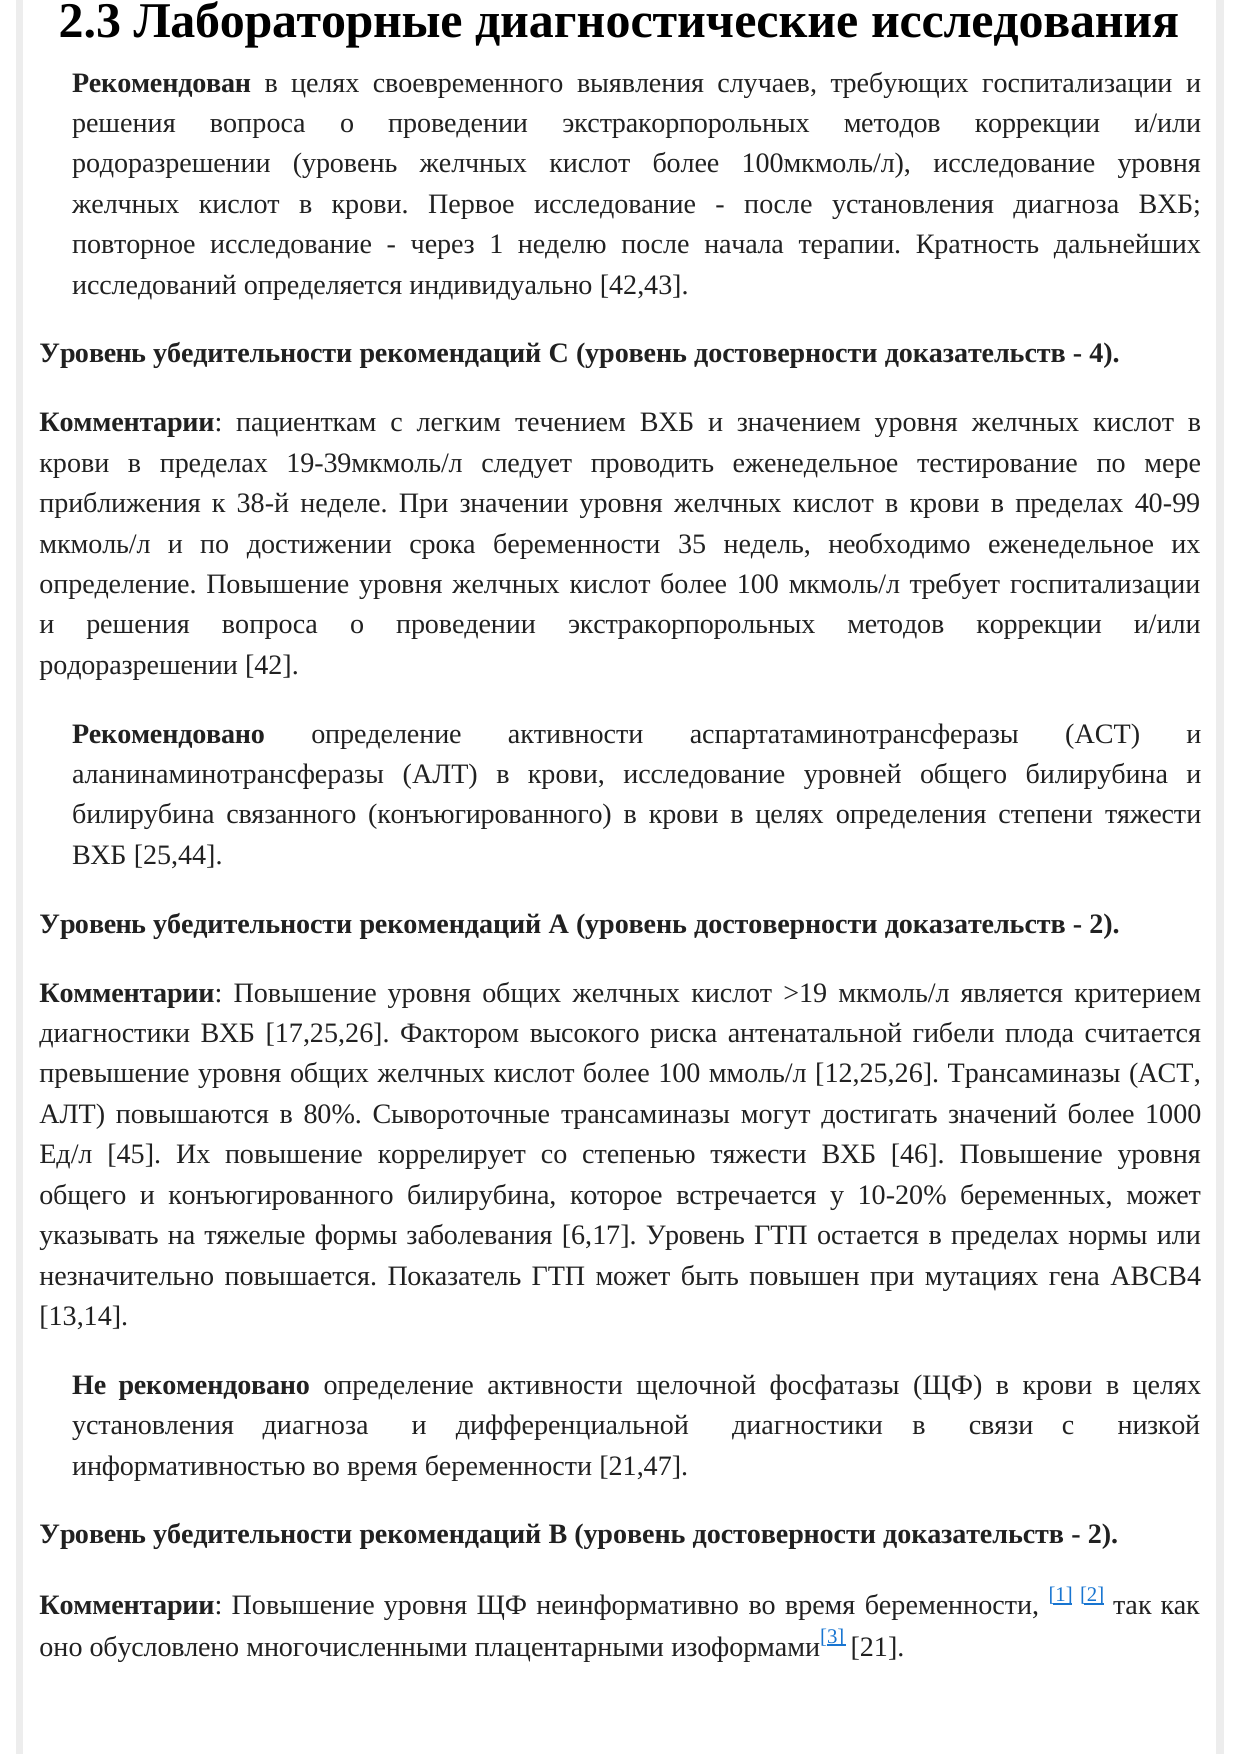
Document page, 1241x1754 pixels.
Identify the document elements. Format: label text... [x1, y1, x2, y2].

subtitle Уровень убедительности рекомендаций А (уровень достоверности доказательств - 2). [39, 907, 1236, 939]
subtitle Уровень убедительности рекомендаций В (уровень достоверности доказательств - 2). [39, 1518, 1236, 1550]
text Не рекомендовано определение активности щелочной фосфатазы (ЩФ) в крови в целях установления диагноза и дифференциальной диагностики в связи с низкой информативностью во время беременности [21,47]. [72, 1368, 1201, 1481]
text Рекомендовано определение активности аспартатаминотрансферазы (ACT) и аланинаминотрансферазы (АЛТ) в крови, исследование уровней общего билирубина и билирубина связанного (конъюгированного) в крови в целях определения степени тяжести ВХБ [25,44]. [72, 717, 1201, 870]
text Комментарии: пациенткам с легким течением ВХБ и значением уровня желчных кислот в крови в пределах 19-39мкмоль/л следует проводить еженедельное тестирование по мере приближения к 38-й неделе. При значении уровня желчных кислот в крови в пределах 40-99 мкмоль/л и по достижении срока беременности 35 недель, необходимо еженедельное их определение. Повышение уровня желчных кислот более 100 мкмоль/л требует госпитализации и решения вопроса о проведении экстракорпорольных методов коррекции и/или родоразрешении [42]. [39, 405, 1201, 680]
text Комментарии: Повышение уровня общих желчных кислот >19 мкмоль/л является критерием диагностики ВХБ [17,25,26]. Фактором высокого риска антенатальной гибели плода считается превышение уровня общих желчных кислот более 100 ммоль/л [12,25,26]. Трансаминазы (ACT, АЛТ) повышаются в 80%. Сывороточные трансаминазы могут достигать значений более 1000 Ед/л [45]. Их повышение коррелирует со степенью тяжести ВХБ [46]. Повышение уровня общего и конъюгированного билирубина, которое встречается у 10-20% беременных, может указывать на тяжелые формы заболевания [6,17]. Уровень ГТП остается в пределах нормы или незначительно повышается. Показатель ГТП может быть повышен при мутациях гена АВСВ4 [13,14]. [39, 976, 1201, 1331]
text Рекомендован в целях своевременного выявления случаев, требующих госпитализации и решения вопроса о проведении экстракорпорольных методов коррекции и/или родоразрешении (уровень желчных кислот более 100мкмоль/л), исследование уровня желчных кислот в крови. Первое исследование - после установления диагноза ВХБ; повторное исследование - через 1 неделю после начала терапии. Кратность дальнейших исследований определяется индивидуально [42,43]. [72, 66, 1201, 300]
subtitle Лабораторные диагностические исследования [58, 0, 1236, 46]
subtitle Уровень убедительности рекомендаций С (уровень достоверности доказательств - 4). [39, 337, 1236, 369]
text Комментарии: Повышение уровня ЩФ неинформативно во время беременности, [1] [2] так как оно обусловлено многочисленными плацентарными изоформами[3] [21]. [39, 1582, 1200, 1663]
